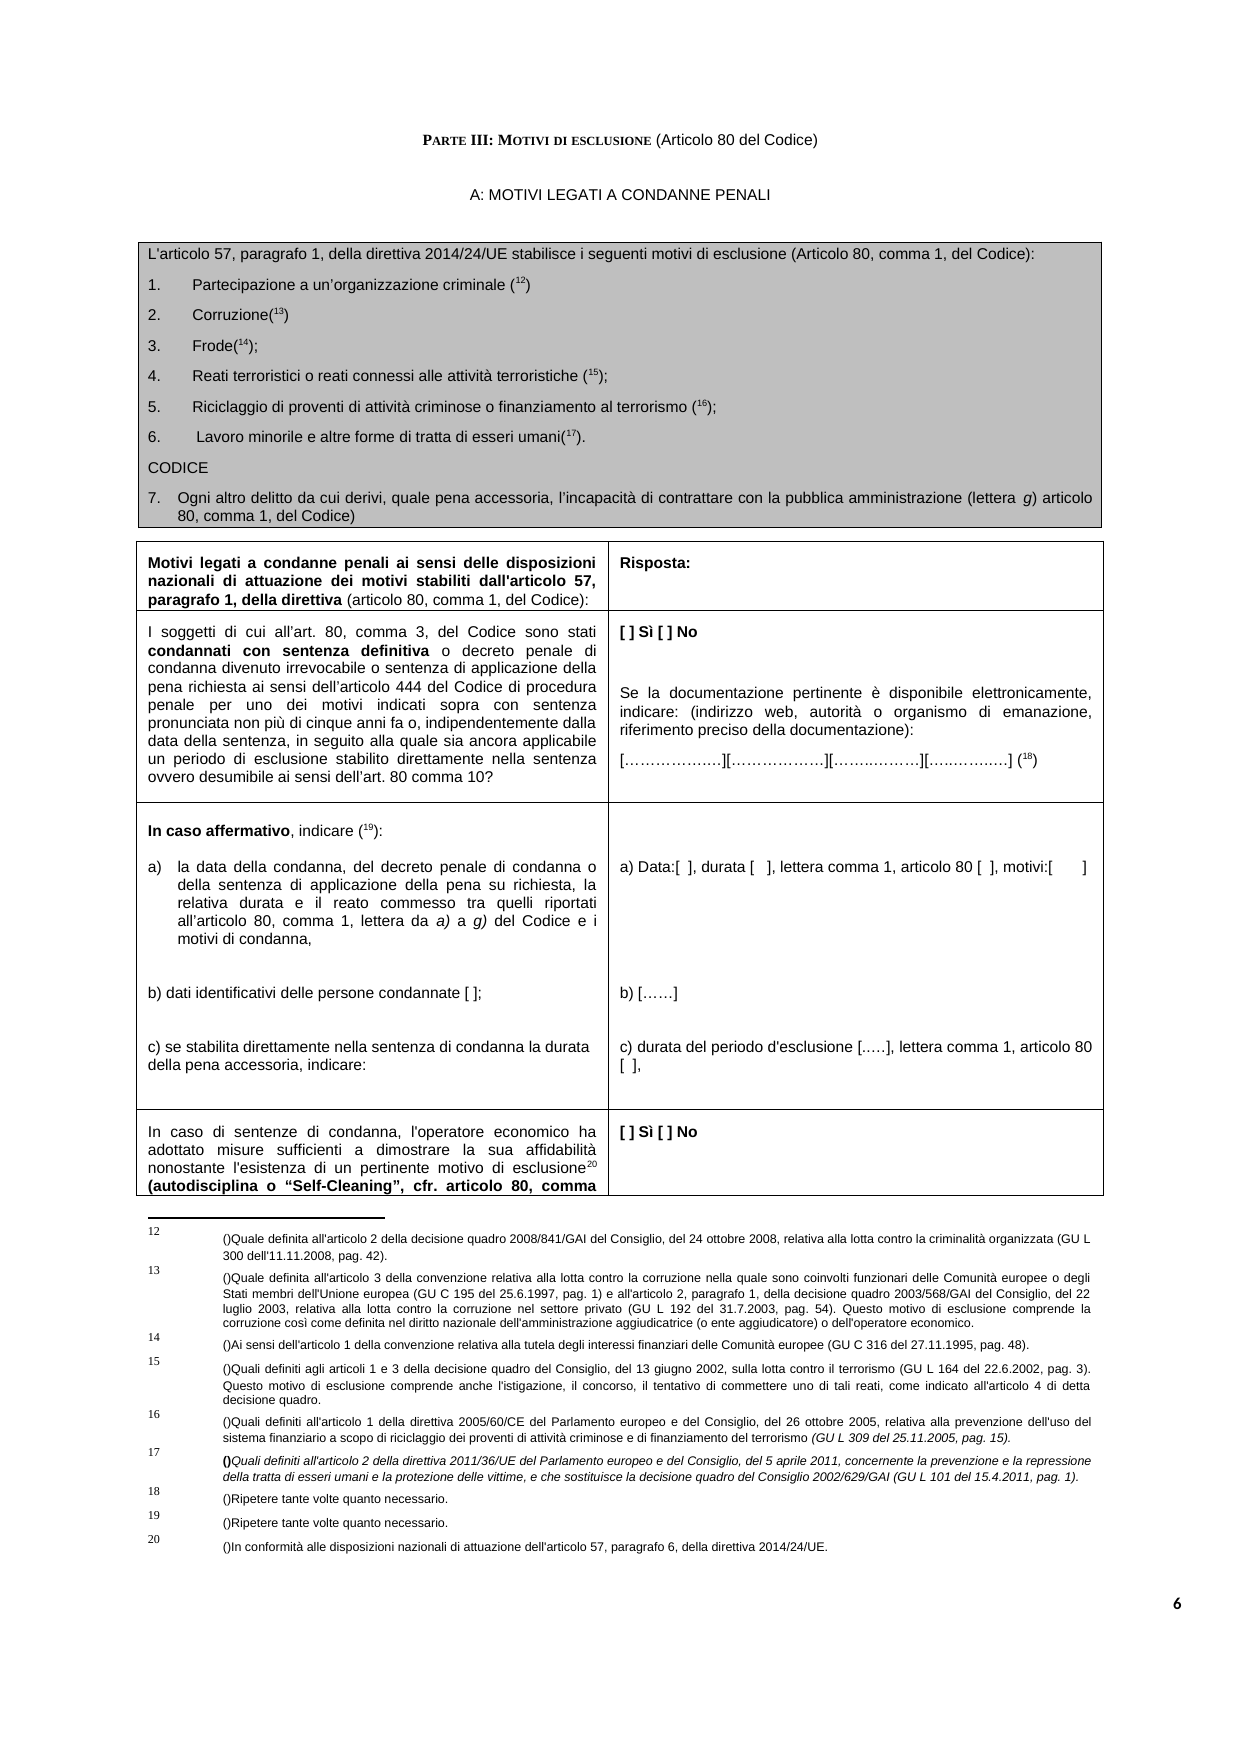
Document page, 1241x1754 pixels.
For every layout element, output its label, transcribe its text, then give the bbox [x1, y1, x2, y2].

table_cell In caso di sentenze di condanna, l'operatore economico ha adottato misure sufficienti a dimostrare la sua affidabilità nonostante l'esistenza di un pertinente motivo di esclusione (autodisciplina o “Self-Cleaning”, cfr. articolo 80, comma 7)? [137, 1110, 608, 1194]
text L'articolo 57, paragrafo 1, della direttiva 2014/24/UE stabilisce i seguenti motivi di esclusione (Articolo 80, comma 1, del Codice): [139, 243, 1101, 263]
text Ogni altro delitto da cui derivi, quale pena accessoria, l’incapacità di contrattare con la pubblica amministrazione (lettera g) articolo 80, comma 1, del Codice) [139, 486, 1101, 527]
text Corruzione() [139, 303, 1101, 324]
table_header Motivi legati a condanne penali ai sensi delle disposizioni nazionali di attuazione dei motivi stabiliti dall'articolo 57, paragrafo 1, della direttiva (articolo 80, comma 1, del Codice): [137, 542, 608, 610]
text Riciclaggio di proventi di attività criminose o finanziamento al terrorismo (); [139, 394, 1101, 415]
table_cell In caso affermativo, indicare (): la data della condanna, del decreto penale di condanna o della sentenza di applicazione della pena su richiesta, la relativa durata e il reato commesso tra quelli riportati all’articolo 80, comma 1, lettera da a) a g) del Codice e i motivi di condanna, b) dati identificativi delle persone condannate [ ]; c) se stabilita direttamente nella sentenza di condanna la durata della pena accessoria, indicare: [137, 803, 608, 1109]
title A: Motivi legati a condanne penali [148, 186, 1093, 204]
table_cell I soggetti di cui all’art. 80, comma 3, del Codice sono stati condannati con sentenza definitiva o decreto penale di condanna divenuto irrevocabile o sentenza di applicazione della pena richiesta ai sensi dell’articolo 444 del Codice di procedura penale per uno dei motivi indicati sopra con sentenza pronunciata non più di cinque anni fa o, indipendentemente dalla data della sentenza, in seguito alla quale sia ancora applicabile un periodo di esclusione stabilito direttamente nella sentenza ovvero desumibile ai sensi dell’art. 80 comma 10? [137, 611, 608, 802]
title Parte III: Motivi di esclusione (Articolo 80 del Codice) [148, 131, 1093, 149]
table_header Risposta: [609, 542, 1103, 610]
text Frode(); [139, 333, 1101, 354]
text Reati terroristici o reati connessi alle attività terroristiche (); [139, 364, 1101, 385]
list CODICE [139, 455, 1101, 476]
text Lavoro minorile e altre forme di tratta di esseri umani(). [139, 425, 1101, 446]
table_cell [ ] Sì [ ] No Se la documentazione pertinente è disponibile elettronicamente, indicare: (indirizzo web, autorità o organismo di emanazione, riferimento preciso della documentazione): […………….…][………………][……..………][…..……..…] () [609, 611, 1103, 802]
table_cell a) Data:[ ], durata [ ], lettera comma 1, articolo 80 [ ], motivi:[ ] b) [……] c) durata del periodo d'esclusione [..…], lettera comma 1, articolo 80 [ ], [609, 803, 1103, 1109]
table_cell [ ] Sì [ ] No [609, 1110, 1103, 1194]
list Partecipazione a un’organizzazione criminale () [139, 272, 1101, 293]
